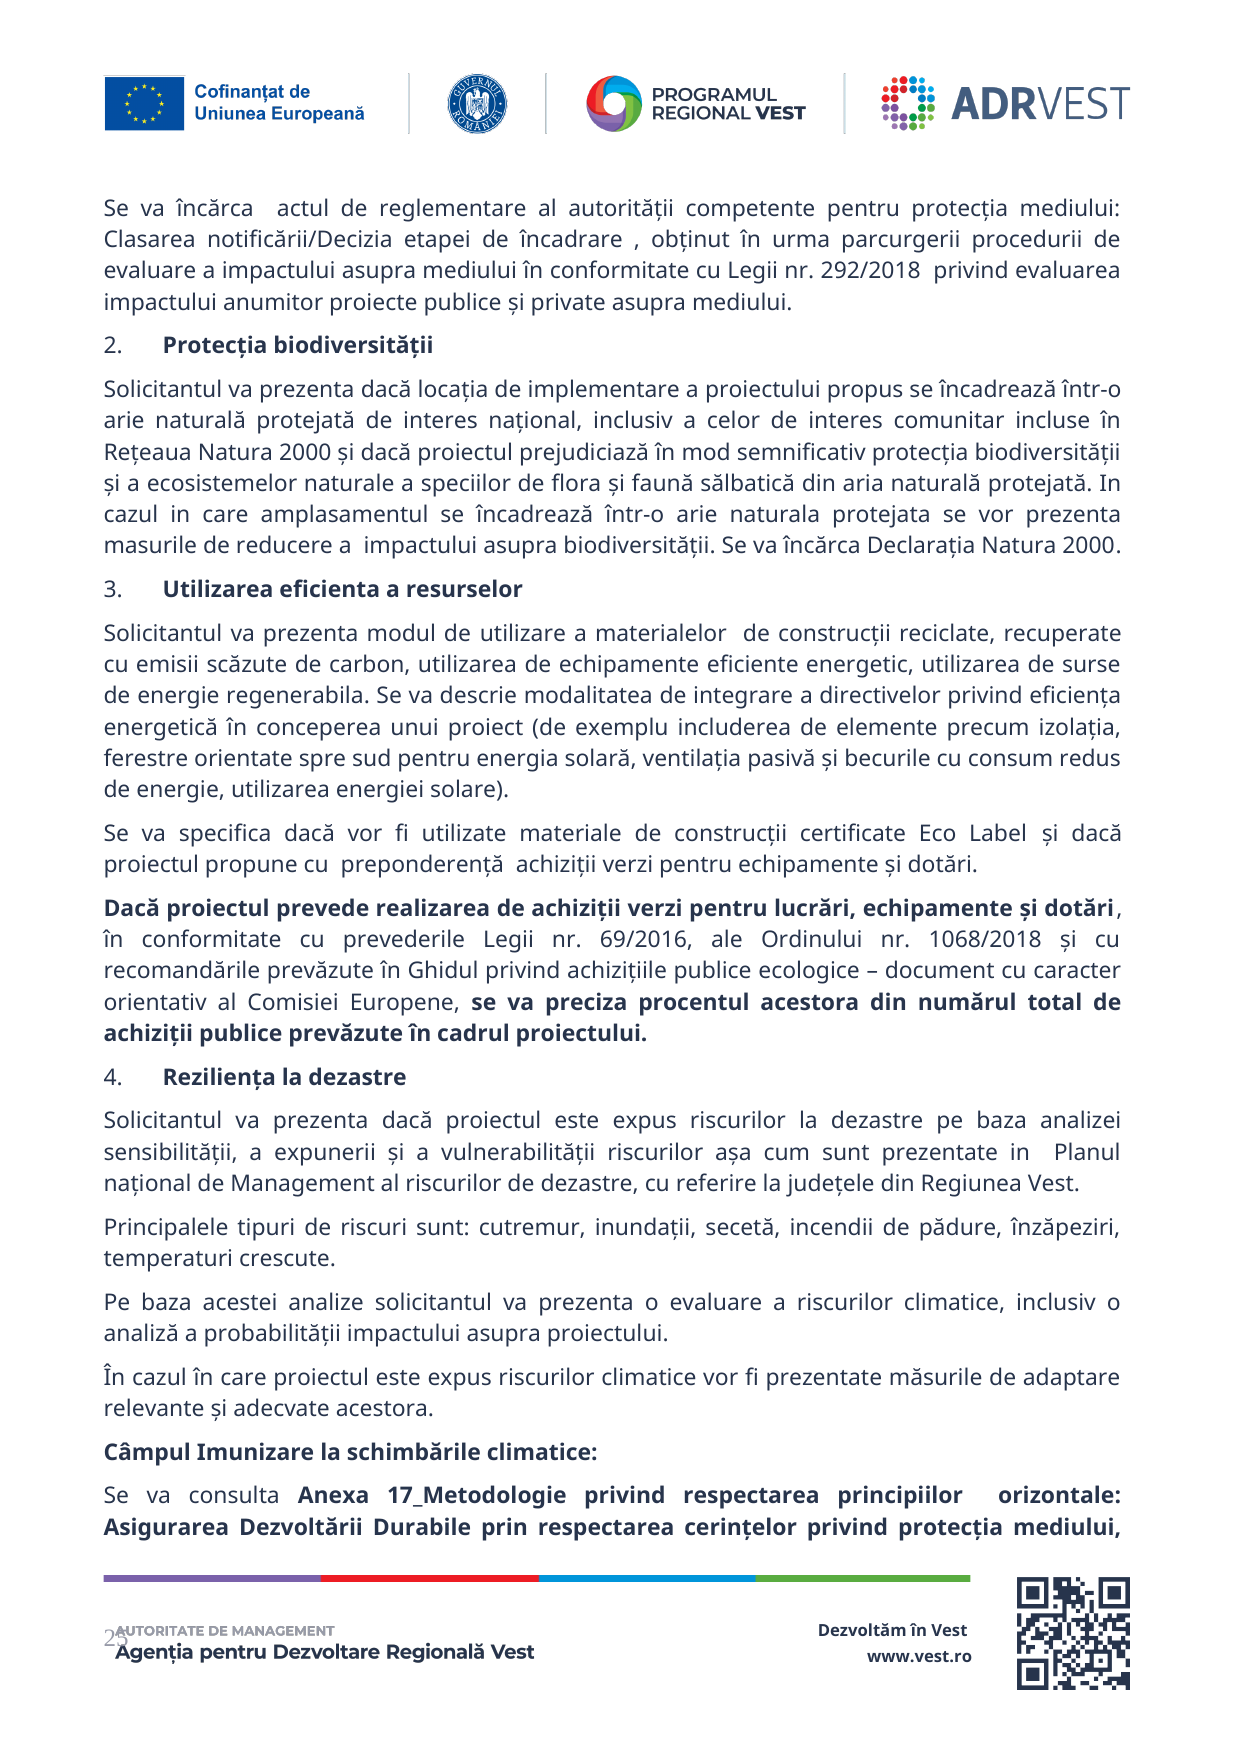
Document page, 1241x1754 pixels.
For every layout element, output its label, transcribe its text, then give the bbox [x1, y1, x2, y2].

text Se va specifica dacă vor fi utilizate materiale de construcții certificate Eco Label și dacă proiectul propune cu preponderență achiziții verzi pentru echipamente și dotări. [103, 817, 1122, 879]
text Solicitantul va prezenta dacă locația de implementare a proiectului propus se încadrează într-o arie naturală protejată de interes național, inclusiv a celor de interes comunitar incluse în Rețeaua Natura 2000 și dacă proiectul prejudiciază în mod semnificativ protecția biodiversității și a ecosistemelor naturale a speciilor de flora și faună sălbatică din aria naturală protejată. In cazul in care amplasamentul se încadrează într-o arie naturala protejata se vor prezenta masurile de reducere a impactului asupra biodiversității. Se va încărca Declarația Natura 2000. [103, 373, 1122, 561]
text Dacă proiectul prevede realizarea de achiziții verzi pentru lucrări, echipamente și dotări, în conformitate cu prevederile Legii nr. 69/2016, ale Ordinului nr. 1068/2018 și cu recomandările prevăzute în Ghidul privind achizițiile publice ecologice – document cu caracter orientativ al Comisiei Europene, se va preciza procentul acestora din numărul total de achiziții publice prevăzute în cadrul proiectului. [103, 892, 1122, 1048]
list Utilizarea eficienta a resurselor [103, 573, 1122, 604]
picture [1008, 1568, 1139, 1699]
text Se va încărca actul de reglementare al autorității competente pentru protecția mediului: Clasarea notificării/Decizia etapei de încadrare , obținut în urma parcurgerii procedurii de evaluare a impactului asupra mediului în conformitate cu Legii nr. 292/2018 privind evaluarea impactului anumitor proiecte publice şi private asupra mediului. [103, 192, 1122, 317]
text În cazul în care proiectul este expus riscurilor climatice vor fi prezentate măsurile de adaptare relevante și adecvate acestora. [103, 1361, 1122, 1423]
text Solicitantul va prezenta dacă proiectul este expus riscurilor la dezastre pe baza analizei sensibilității, a expunerii și a vulnerabilității riscurilor așa cum sunt prezentate in Planul național de Management al riscurilor de dezastre, cu referire la județele din Regiunea Vest. [103, 1104, 1122, 1198]
list Reziliența la dezastre [103, 1061, 1122, 1092]
text Pe baza acestei analize solicitantul va prezenta o evaluare a riscurilor climatice, inclusiv o analiză a probabilității impactului asupra proiectului. [103, 1286, 1122, 1348]
text Solicitantul va prezenta modul de utilizare a materialelor de construcții reciclate, recuperate cu emisii scăzute de carbon, utilizarea de echipamente eficiente energetic, utilizarea de surse de energie regenerabila. Se va descrie modalitatea de integrare a directivelor privind eficiența energetică în conceperea unui proiect (de exemplu includerea de elemente precum izolația, ferestre orientate spre sud pentru energia solară, ventilația pasivă și becurile cu consum redus de energie, utilizarea energiei solare). [103, 617, 1122, 804]
picture [103, 73, 1131, 134]
list Protecția biodiversității [103, 329, 1122, 361]
text Principalele tipuri de riscuri sunt: cutremur, inundații, secetă, incendii de pădure, înzăpeziri, temperaturi crescute. [103, 1211, 1122, 1273]
text Câmpul Imunizare la schimbările climatice: [103, 1436, 1122, 1467]
